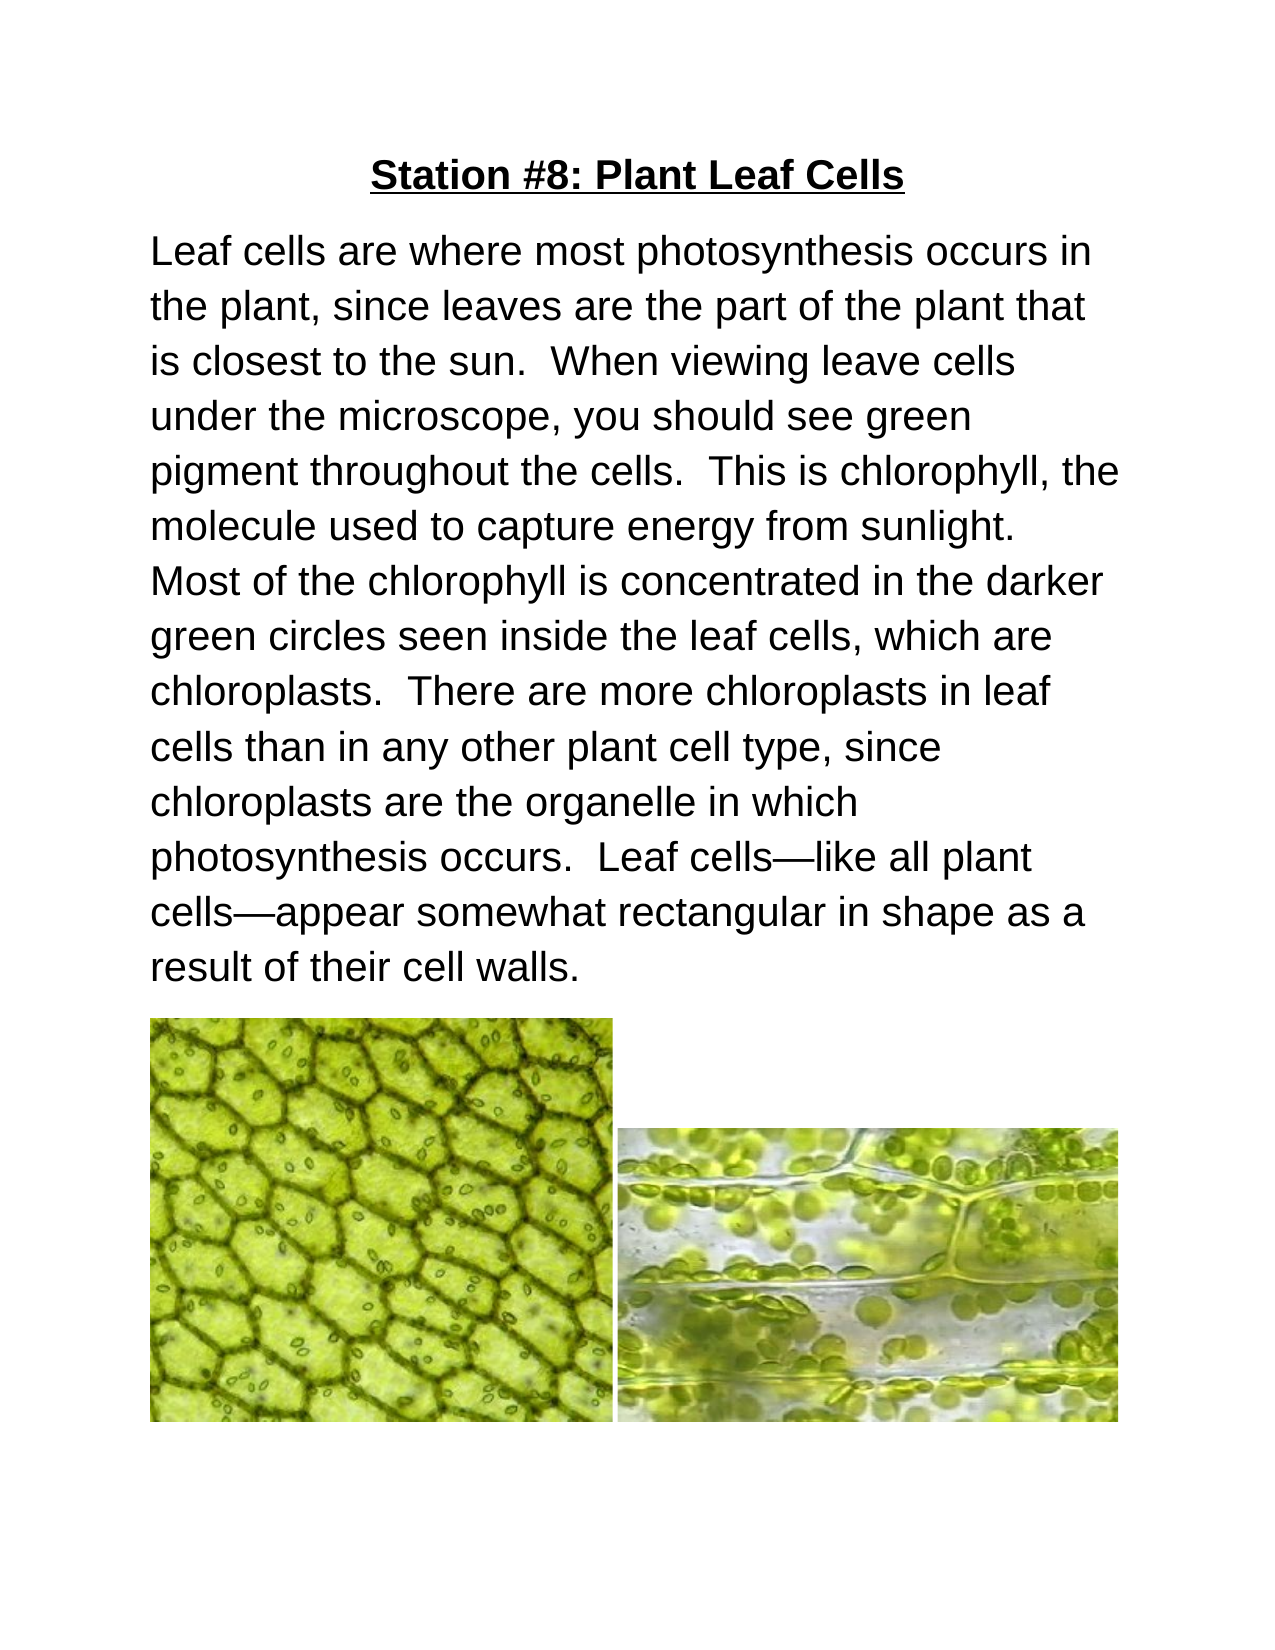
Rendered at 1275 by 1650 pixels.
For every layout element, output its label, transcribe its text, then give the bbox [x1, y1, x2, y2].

picture [617, 1128, 1119, 1422]
text Leaf cells are where most photosynthesis occurs in the plant, since leaves are the part of the plant that is closest to the sun. When viewing leave cells under the microscope, you should see green pigment throughout the cells. This is chlorophyll, the molecule used to capture energy from sunlight. Most of the chlorophyll is concentrated in the darker green circles seen inside the leaf cells, which are chloroplasts. There are more chloroplasts in leaf cells than in any other plant cell type, since chloroplasts are the organelle in which photosynthesis occurs. Leaf cells—like all plant cells—appear somewhat rectangular in shape as a result of their cell walls. [150, 226, 1125, 990]
picture [150, 1018, 613, 1422]
text Station #8: Plant Leaf Cells [150, 150, 1125, 198]
